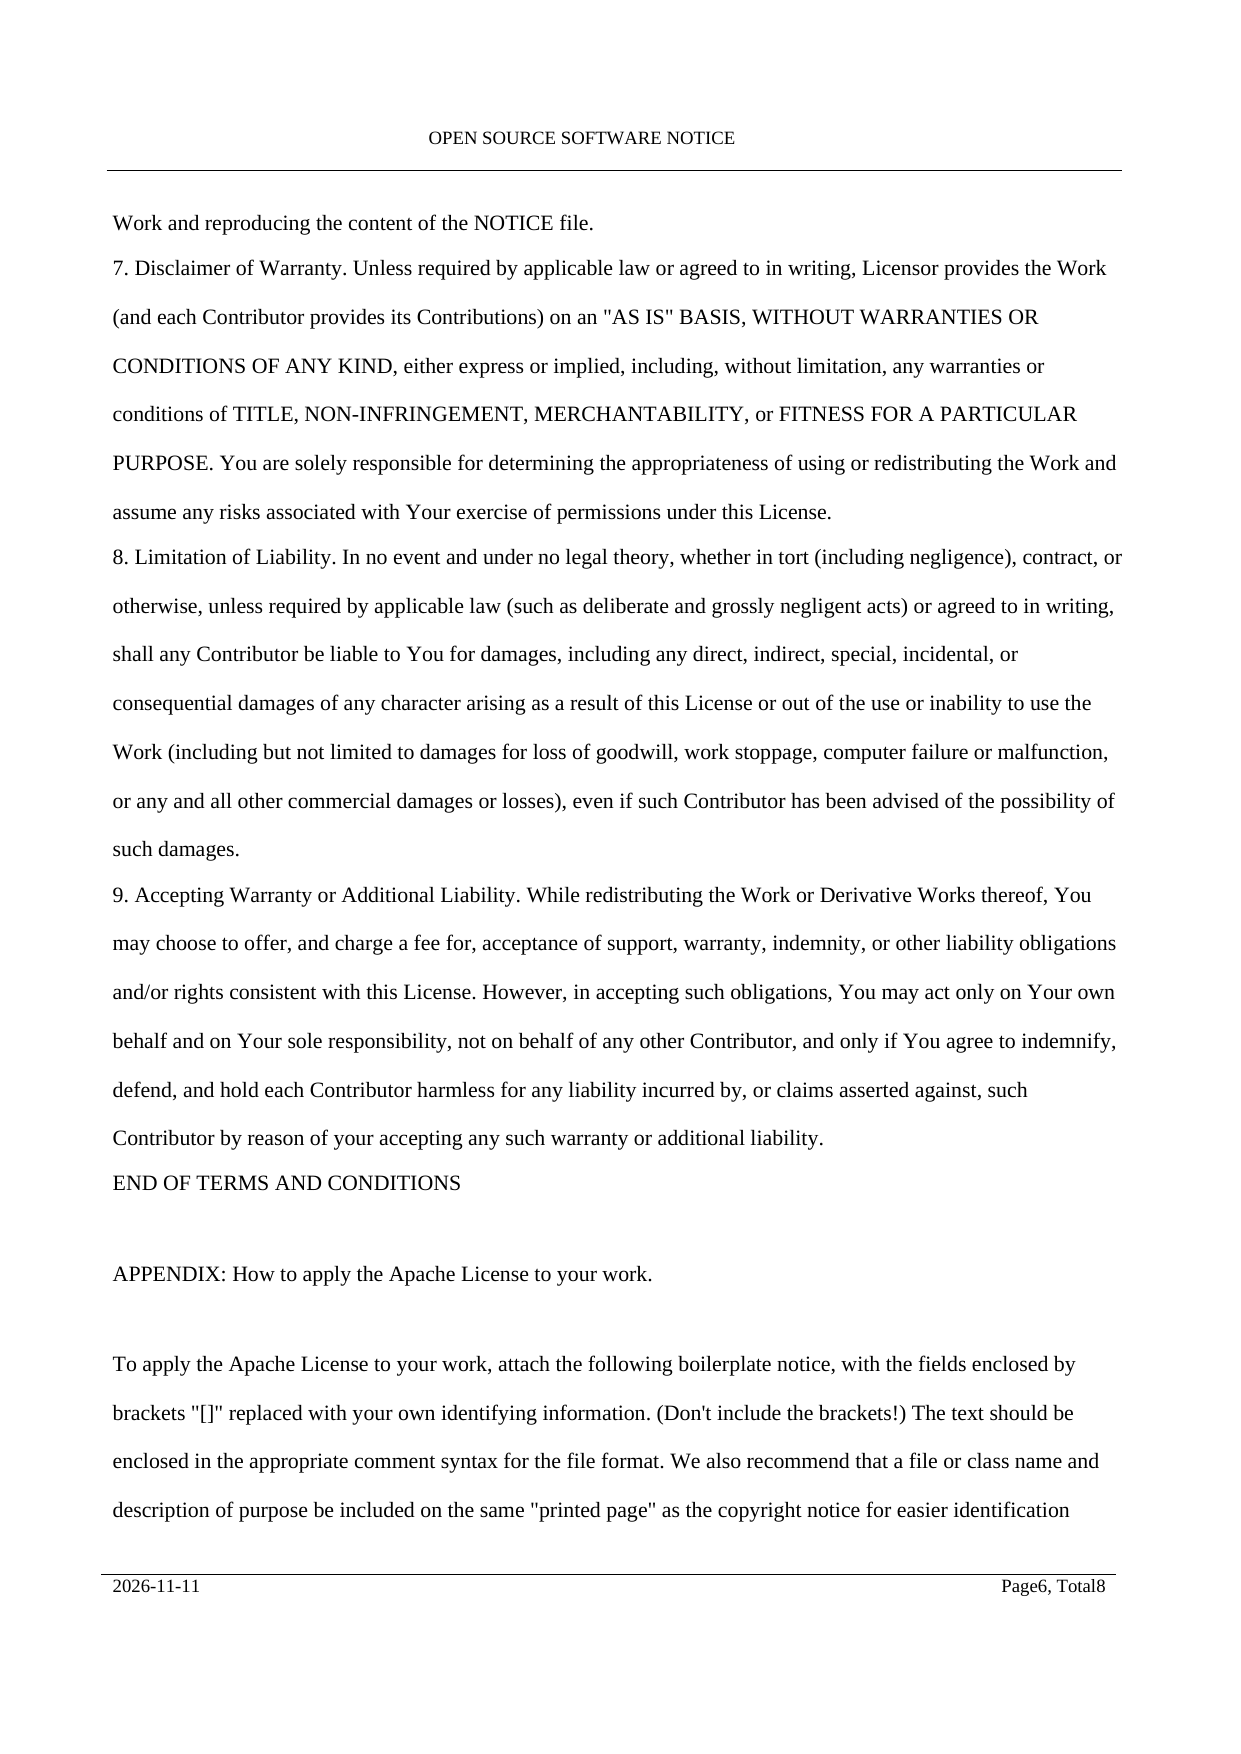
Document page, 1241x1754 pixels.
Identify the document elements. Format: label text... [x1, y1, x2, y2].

text 7. Disclaimer of Warranty. Unless required by applicable law or agreed to in writing, Licensor provides the Work (and each Contributor provides its Contributions) on an "AS IS" BASIS, WITHOUT WARRANTIES OR CONDITIONS OF ANY KIND, either express or implied, including, without limitation, any warranties or conditions of TITLE, NON-INFRINGEMENT, MERCHANTABILITY, or FITNESS FOR A PARTICULAR PURPOSE. You are solely responsible for determining the appropriateness of using or redistributing the Work and assume any risks associated with Your exercise of permissions under this License. [112, 251, 1128, 528]
text APPENDIX: How to apply the Apache License to your work. [112, 1257, 1128, 1289]
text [112, 206, 1128, 239]
text 8. Limitation of Liability. In no event and under no legal theory, whether in tort (including negligence), contract, or otherwise, unless required by applicable law (such as deliberate and grossly negligent acts) or agreed to in writing, shall any Contributor be liable to You for damages, including any direct, indirect, special, incidental, or consequential damages of any character arising as a result of this License or out of the use or inability to use the Work (including but not limited to damages for loss of goodwill, work stoppage, computer failure or malfunction, or any and all other commercial damages or losses), even if such Contributor has been advised of the possibility of such damages. [112, 540, 1128, 865]
text END OF TERMS AND CONDITIONS [112, 1167, 1128, 1199]
text 9. Accepting Warranty or Additional Liability. While redistributing the Work or Derivative Works thereof, You may choose to offer, and charge a fee for, acceptance of support, warranty, indemnity, or other liability obligations and/or rights consistent with this License. However, in accepting such obligations, You may act only on Your own behalf and on Your sole responsibility, not on behalf of any other Contributor, and only if You agree to indemnify, defend, and hold each Contributor harmless for any liability incurred by, or claims asserted against, such Contributor by reason of your accepting any such warranty or additional liability. [112, 878, 1128, 1154]
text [112, 1347, 1128, 1526]
